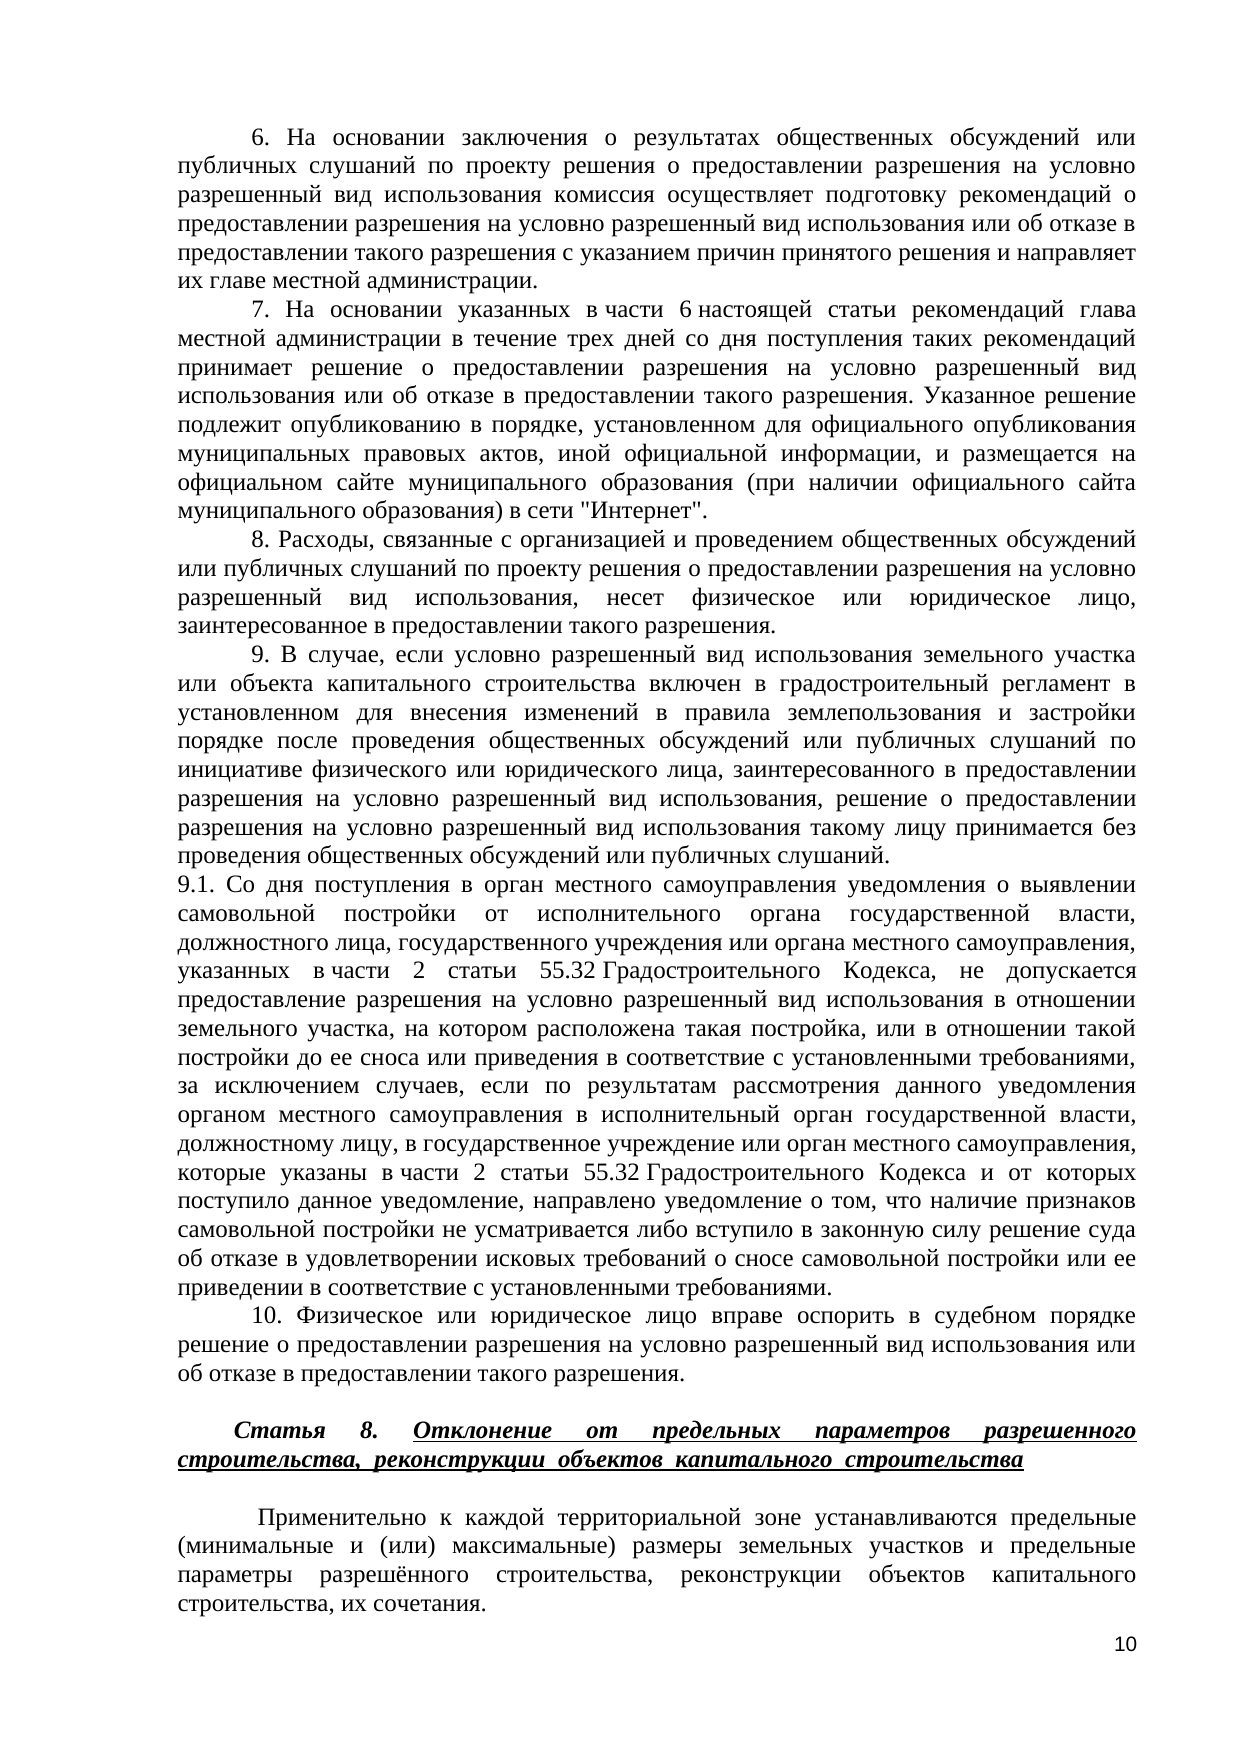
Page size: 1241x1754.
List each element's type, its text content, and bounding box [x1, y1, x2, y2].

text 7. На основании указанных в части 6 настоящей статьи рекомендаций глава местной администрации в течение трех дней со дня поступления таких рекомендаций принимает решение о предоставлении разрешения на условно разрешенный вид использования или об отказе в предоставлении такого разрешения. Указанное решение подлежит опубликованию в порядке, установленном для официального опубликования муниципальных правовых актов, иной официальной информации, и размещается на официальном сайте муниципального образования (при наличии официального сайта муниципального образования) в сети "Интернет". [177, 294, 1137, 524]
text 10. Физическое или юридическое лицо вправе оспорить в судебном порядке решение о предоставлении разрешения на условно разрешенный вид использования или об отказе в предоставлении такого разрешения. [177, 1301, 1137, 1387]
text 9. В случае, если условно разрешенный вид использования земельного участка или объекта капитального строительства включен в градостроительный регламент в установленном для внесения изменений в правила землепользования и застройки порядке после проведения общественных обсуждений или публичных слушаний по инициативе физического или юридического лица, заинтересованного в предоставлении разрешения на условно разрешенный вид использования, решение о предоставлении разрешения на условно разрешенный вид использования такому лицу принимается без проведения общественных обсуждений или публичных слушаний. [177, 639, 1137, 869]
text Применительно к каждой территориальной зоне устанавливаются предельные (минимальные и (или) максимальные) размеры земельных участков и предельные параметры разрешённого строительства, реконструкции объектов капитального строительства, их сочетания. [177, 1502, 1137, 1617]
text Статья 8. Отклонение от предельных параметров разрешенного строительства, реконструкции объектов капитального строительства [177, 1416, 1137, 1473]
text 9.1. Со дня поступления в орган местного самоуправления уведомления о выявлении самовольной постройки от исполнительного органа государственной власти, должностного лица, государственного учреждения или органа местного самоуправления, указанных в части 2 статьи 55.32 Градостроительного Кодекса, не допускается предоставление разрешения на условно разрешенный вид использования в отношении земельного участка, на котором расположена такая постройка, или в отношении такой постройки до ее сноса или приведения в соответствие с установленными требованиями, за исключением случаев, если по результатам рассмотрения данного уведомления органом местного самоуправления в исполнительный орган государственной власти, должностному лицу, в государственное учреждение или орган местного самоуправления, которые указаны в части 2 статьи 55.32 Градостроительного Кодекса и от которых поступило данное уведомление, направлено уведомление о том, что наличие признаков самовольной постройки не усматривается либо вступило в законную силу решение суда об отказе в удовлетворении исковых требований о сносе самовольной постройки или ее приведении в соответствие с установленными требованиями. [177, 869, 1137, 1301]
text 6. На основании заключения о результатах общественных обсуждений или публичных слушаний по проекту решения о предоставлении разрешения на условно разрешенный вид использования комиссия осуществляет подготовку рекомендаций о предоставлении разрешения на условно разрешенный вид использования или об отказе в предоставлении такого разрешения с указанием причин принятого решения и направляет их главе местной администрации. [177, 122, 1137, 294]
text 8. Расходы, связанные с организацией и проведением общественных обсуждений или публичных слушаний по проекту решения о предоставлении разрешения на условно разрешенный вид использования, несет физическое или юридическое лицо, заинтересованное в предоставлении такого разрешения. [177, 524, 1137, 639]
